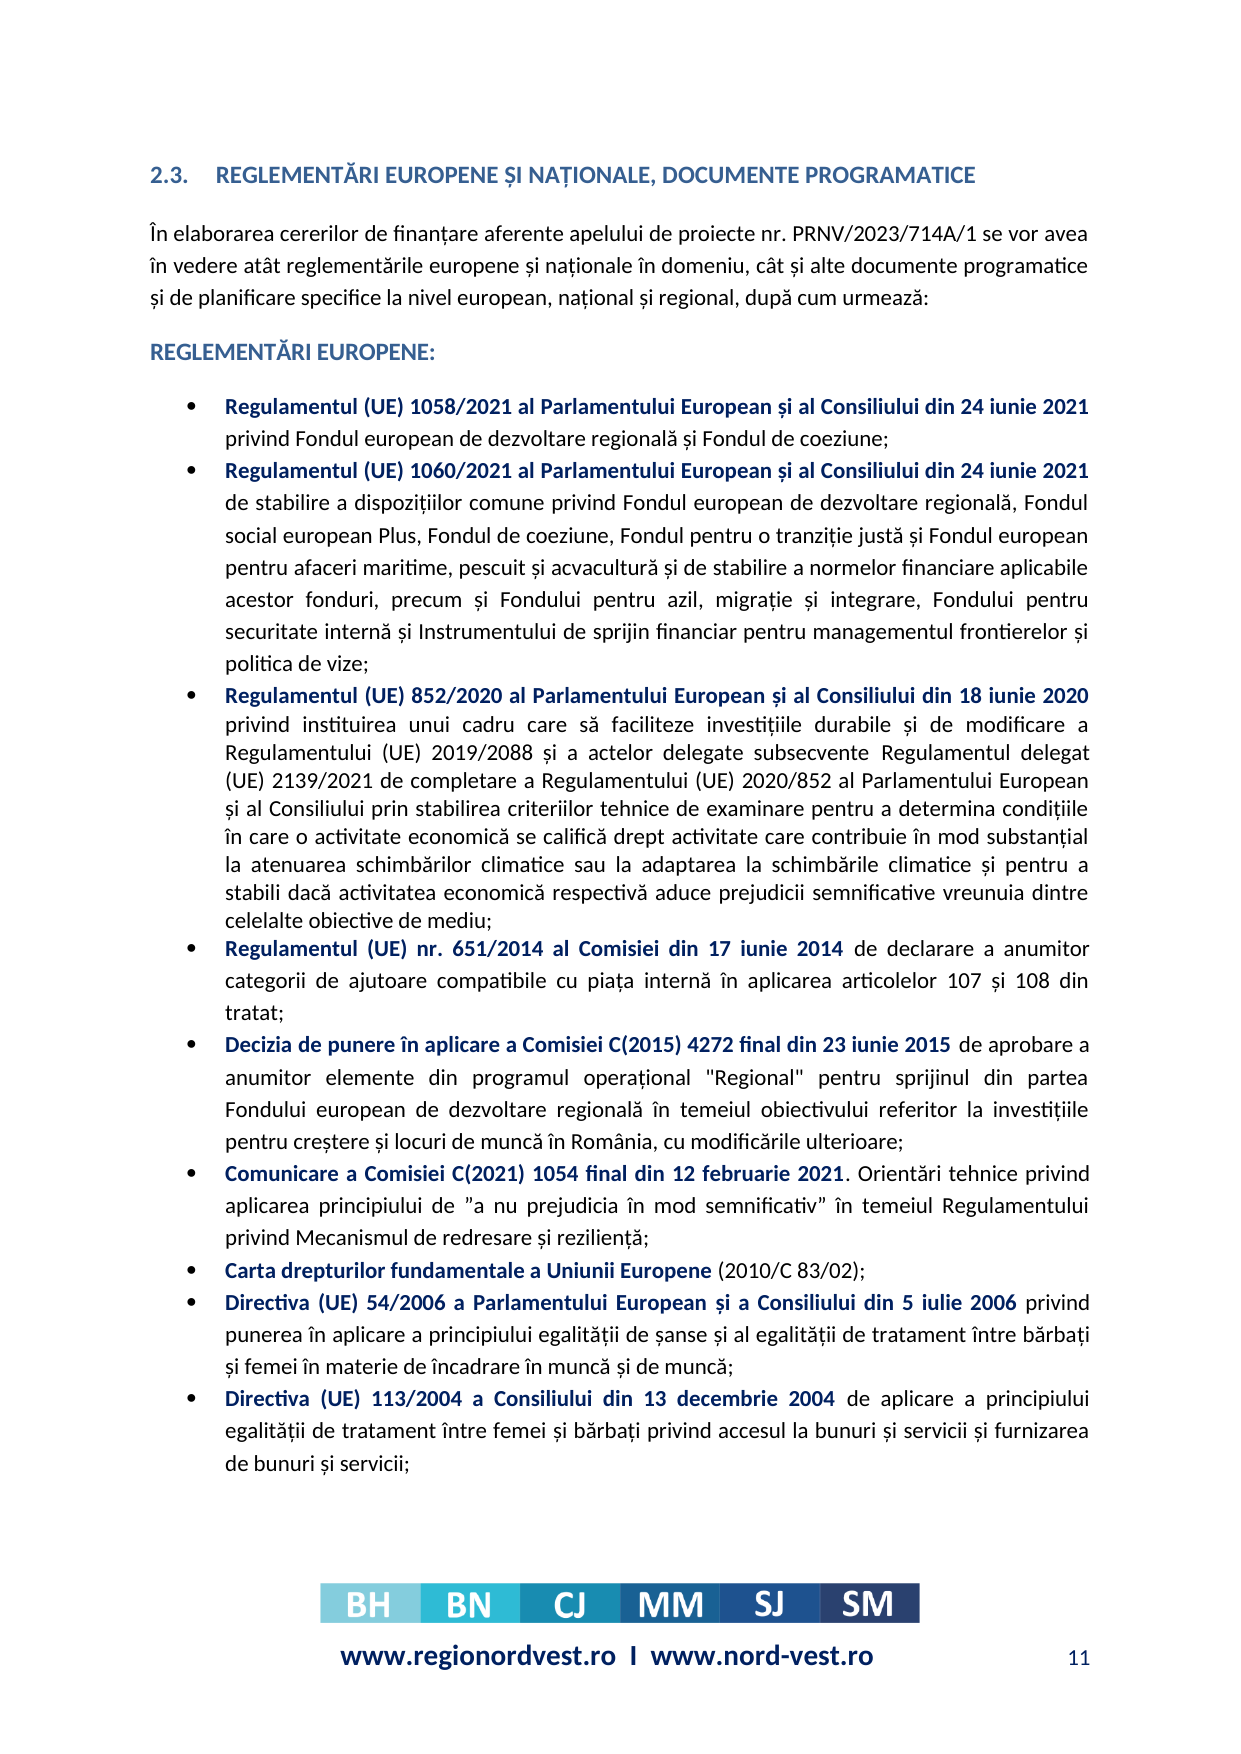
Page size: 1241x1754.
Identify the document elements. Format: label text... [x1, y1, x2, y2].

list Regulamentul (UE) 852/2020 al Parlamentului European și al Consiliului din 18 iunie 2020 privind instituirea unui cadru care să faciliteze investițiile durabile și de modificare a Regulamentului (UE) 2019/2088 și a actelor delegate subsecvente Regulamentul delegat (UE) 2139/2021 de completare a Regulamentului (UE) 2020/852 al Parlamentului European și al Consiliului prin stabilirea criteriilor tehnice de examinare pentru a determina condițiile în care o activitate economică se califică drept activitate care contribuie în mod substanțial la atenuarea schimbărilor climatice sau la adaptarea la schimbările climatice și pentru a stabili dacă activitatea economică respectivă aduce prejudicii semnificative vreunuia dintre celelalte obiective de mediu; [187, 682, 1090, 934]
text REGLEMENTĂRI EUROPENE: [150, 336, 1084, 367]
list Directiva (UE) 54/2006 a Parlamentului European şi a Consiliului din 5 iulie 2006 privind punerea în aplicare a principiului egalităţii de şanse şi al egalităţii de tratament între bărbaţi şi femei în materie de încadrare în muncă şi de muncă; [187, 1288, 1090, 1380]
subtitle REGLEMENTĂRI EUROPENE ȘI NAȚIONALE, DOCUMENTE PROGRAMATICE [150, 159, 1090, 189]
list Comunicare a Comisiei C(2021) 1054 final din 12 februarie 2021. Orientări tehnice privind aplicarea principiului de ”a nu prejudicia în mod semnificativ” în temeiul Regulamentului privind Mecanismul de redresare și reziliență; [187, 1159, 1090, 1252]
text În elaborarea cererilor de finanțare aferente apelului de proiecte nr. PRNV/2023/714A/1 se vor avea în vedere atât reglementările europene și naționale în domeniu, cât și alte documente programatice și de planificare specifice la nivel european, național și regional, după cum urmează: [150, 219, 1090, 311]
list Carta drepturilor fundamentale a Uniunii Europene (2010/C 83/02); [187, 1256, 1090, 1284]
picture [320, 1583, 920, 1623]
list Regulamentul (UE) 1058/2021 al Parlamentului European și al Consiliului din 24 iunie 2021 privind Fondul european de dezvoltare regională și Fondul de coeziune; [187, 392, 1090, 452]
list Regulamentul (UE) 1060/2021 al Parlamentului European și al Consiliului din 24 iunie 2021 de stabilire a dispozițiilor comune privind Fondul european de dezvoltare regională, Fondul social european Plus, Fondul de coeziune, Fondul pentru o tranziție justă și Fondul european pentru afaceri maritime, pescuit și acvacultură și de stabilire a normelor financiare aplicabile acestor fonduri, precum și Fondului pentru azil, migrație și integrare, Fondului pentru securitate internă și Instrumentului de sprijin financiar pentru managementul frontierelor și politica de vize; [187, 456, 1090, 677]
list Directiva (UE) 113/2004 a Consiliului din 13 decembrie 2004 de aplicare a principiului egalităţii de tratament între femei şi bărbaţi privind accesul la bunuri şi servicii şi furnizarea de bunuri şi servicii; [187, 1384, 1090, 1477]
list Regulamentul (UE) nr. 651/2014 al Comisiei din 17 iunie 2014 de declarare a anumitor categorii de ajutoare compatibile cu piața internă în aplicarea articolelor 107 și 108 din tratat; [187, 934, 1090, 1026]
list Decizia de punere în aplicare a Comisiei C(2015) 4272 final din 23 iunie 2015 de aprobare a anumitor elemente din programul operațional "Regional" pentru sprijinul din partea Fondului european de dezvoltare regională în temeiul obiectivului referitor la investițiile pentru creștere și locuri de muncă în România, cu modificările ulterioare; [187, 1030, 1090, 1155]
